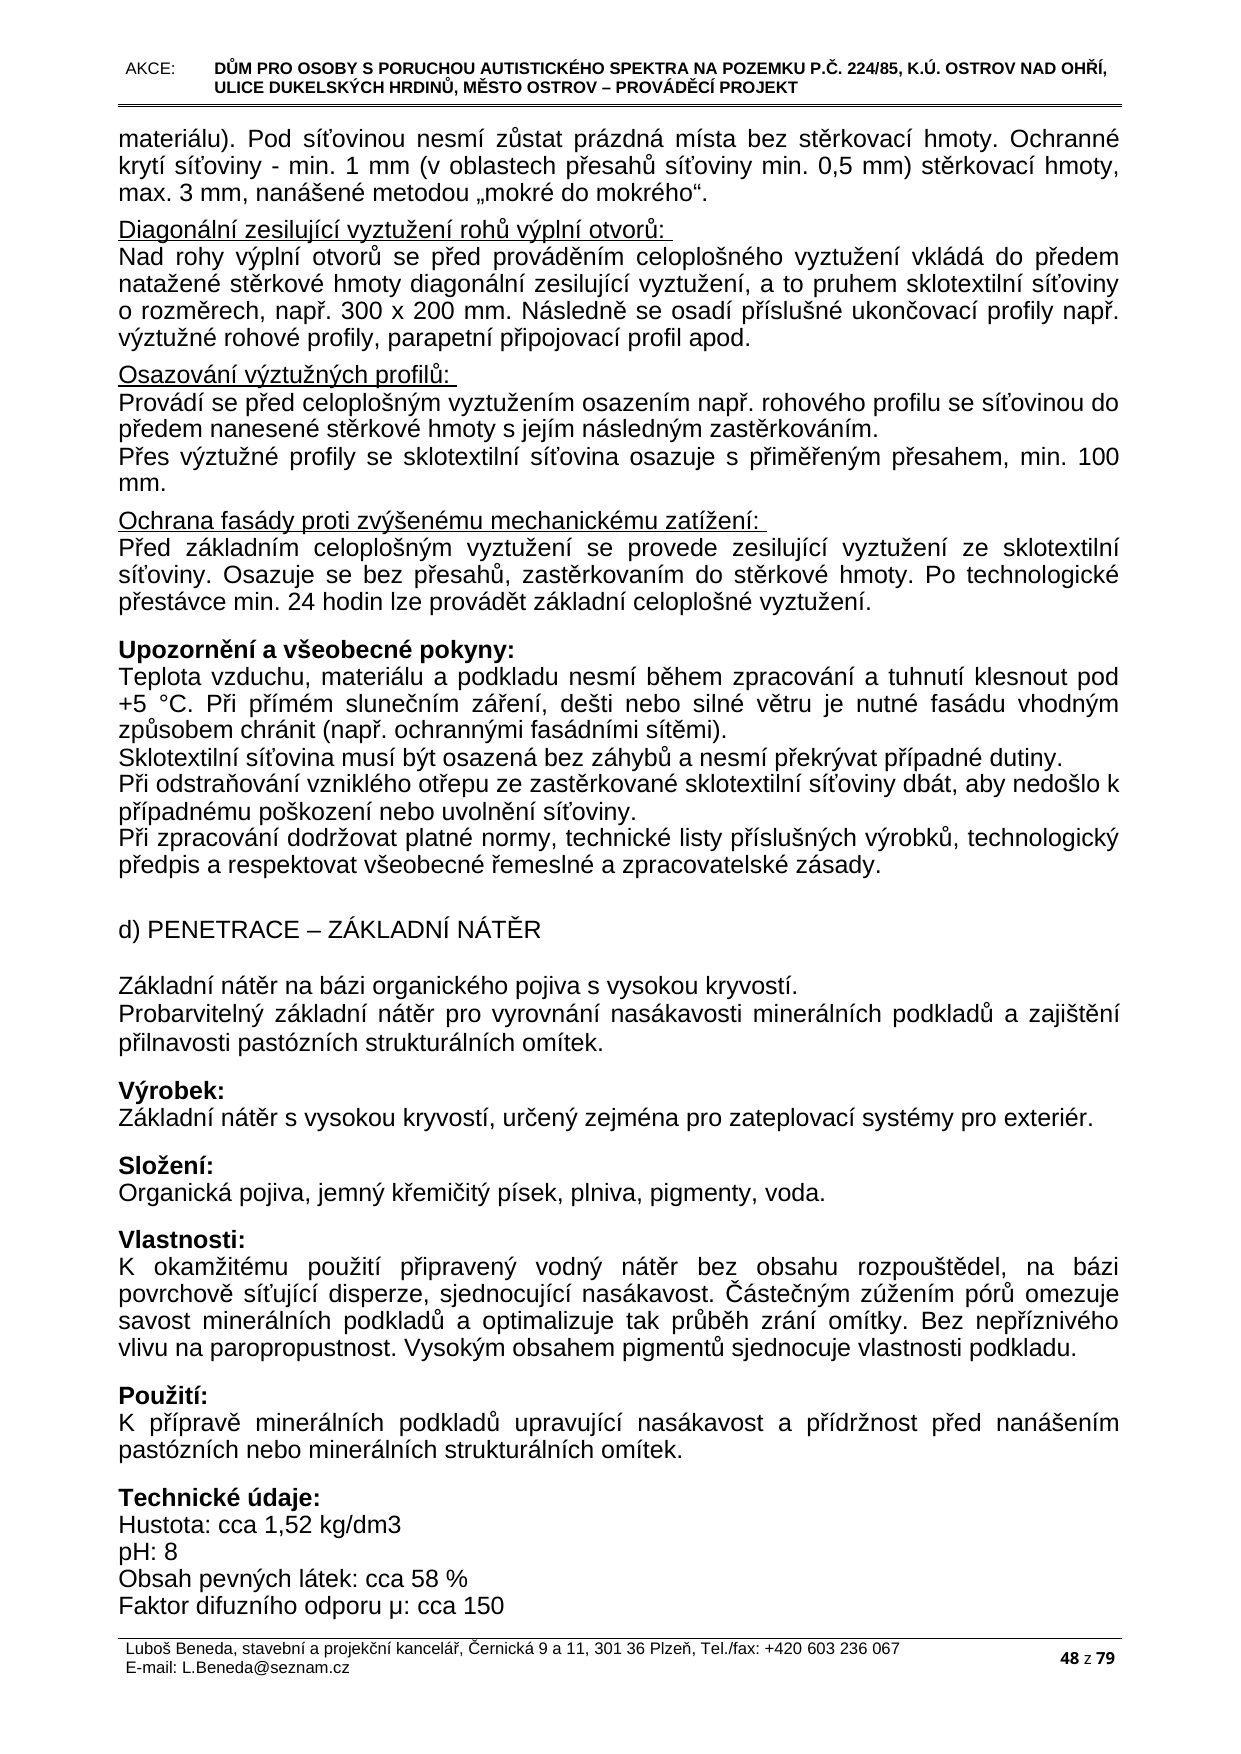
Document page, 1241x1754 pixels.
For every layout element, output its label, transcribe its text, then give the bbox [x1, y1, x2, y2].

text Probarvitelný základní nátěr pro vyrovnání nasákavosti minerálních podkladů a zajištění přilnavosti pastózních strukturálních omítek. [118, 999, 1122, 1057]
text Teplota vzduchu, materiálu a podkladu nesmí během zpracování a tuhnutí klesnout pod +5 °C. Při přímém slunečním záření, dešti nebo silné větru je nutné fasádu vhodným způsobem chránit (např. ochrannými fasádními sítěmi). [118, 663, 1121, 744]
text Obsah pevných látek: cca 58 % [118, 1566, 1121, 1593]
text Nad rohy výplní otvorů se před prováděním celoplošného vyztužení vkládá do předem natažené stěrkové hmoty diagonální zesilující vyztužení, a to pruhem sklotextilní síťoviny o rozměrech, např. 300 x 200 mm. Následně se osadí příslušné ukončovací profily např. výztužné rohové profily, parapetní připojovací profil apod. [118, 244, 1121, 352]
text Při zpracování dodržovat platné normy, technické listy příslušných výrobků, technologický předpis a respektovat všeobecné řemeslné a zpracovatelské zásady. [118, 825, 1121, 879]
text Technické údaje: [118, 1485, 1121, 1512]
text d) PENETRACE – ZÁKLADNÍ NÁTĚR [118, 917, 1121, 944]
text Použití: [118, 1383, 1121, 1410]
text pH: 8 [118, 1539, 1121, 1566]
text Výrobek: [118, 1078, 1121, 1105]
text Základní nátěr na bázi organického pojiva s vysokou kryvostí. [118, 971, 1122, 999]
text Organická pojiva, jemný křemičitý písek, plniva, pigmenty, voda. [118, 1179, 1121, 1206]
text Ochrana fasády proti zvýšenému mechanickému zatížení: [118, 508, 1121, 535]
text Přes výztužné profily se sklotextilní síťovina osazuje s přiměřeným přesahem, min. 100 mm. [118, 443, 1121, 497]
text K přípravě minerálních podkladů upravující nasákavost a přídržnost před nanášením pastózních nebo minerálních strukturálních omítek. [118, 1410, 1121, 1464]
text Faktor difuzního odporu μ: cca 150 [118, 1593, 1121, 1620]
text Diagonální zesilující vyztužení rohů výplní otvorů: [118, 217, 1121, 244]
text Upozornění a všeobecné pokyny: [118, 636, 1121, 663]
text Před základním celoplošným vyztužení se provede zesilující vyztužení ze sklotextilní síťoviny. Osazuje se bez přesahů, zastěrkovaním do stěrkové hmoty. Po technologické přestávce min. 24 hodin lze provádět základní celoplošné vyztužení. [118, 535, 1121, 616]
text Vlastnosti: [118, 1227, 1121, 1254]
text Složení: [118, 1152, 1121, 1179]
text Osazování výztužných profilů: [118, 362, 1121, 389]
text K okamžitému použití připravený vodný nátěr bez obsahu rozpouštědel, na bázi povrchově síťující disperze, sjednocující nasákavost. Částečným zúžením pórů omezuje savost minerálních podkladů a optimalizuje tak průběh zrání omítky. Bez nepříznivého vlivu na paropropustnost. Vysokým obsahem pigmentů sjednocuje vlastnosti podkladu. [118, 1254, 1121, 1362]
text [118, 126, 1121, 207]
text Při odstraňování vzniklého otřepu ze zastěrkované sklotextilní síťoviny dbát, aby nedošlo k případnému poškození nebo uvolnění síťoviny. [118, 771, 1121, 825]
text Hustota: cca 1,52 kg/dm3 [118, 1512, 1121, 1539]
text Základní nátěr s vysokou kryvostí, určený zejména pro zateplovací systémy pro exteriér. [118, 1105, 1121, 1132]
text Sklotextilní síťovina musí být osazená bez záhybů a nesmí překrývat případné dutiny. [118, 744, 1121, 771]
text Provádí se před celoplošným vyztužením osazením např. rohového profilu se síťovinou do předem nanesené stěrkové hmoty s jejím následným zastěrkováním. [118, 389, 1121, 443]
